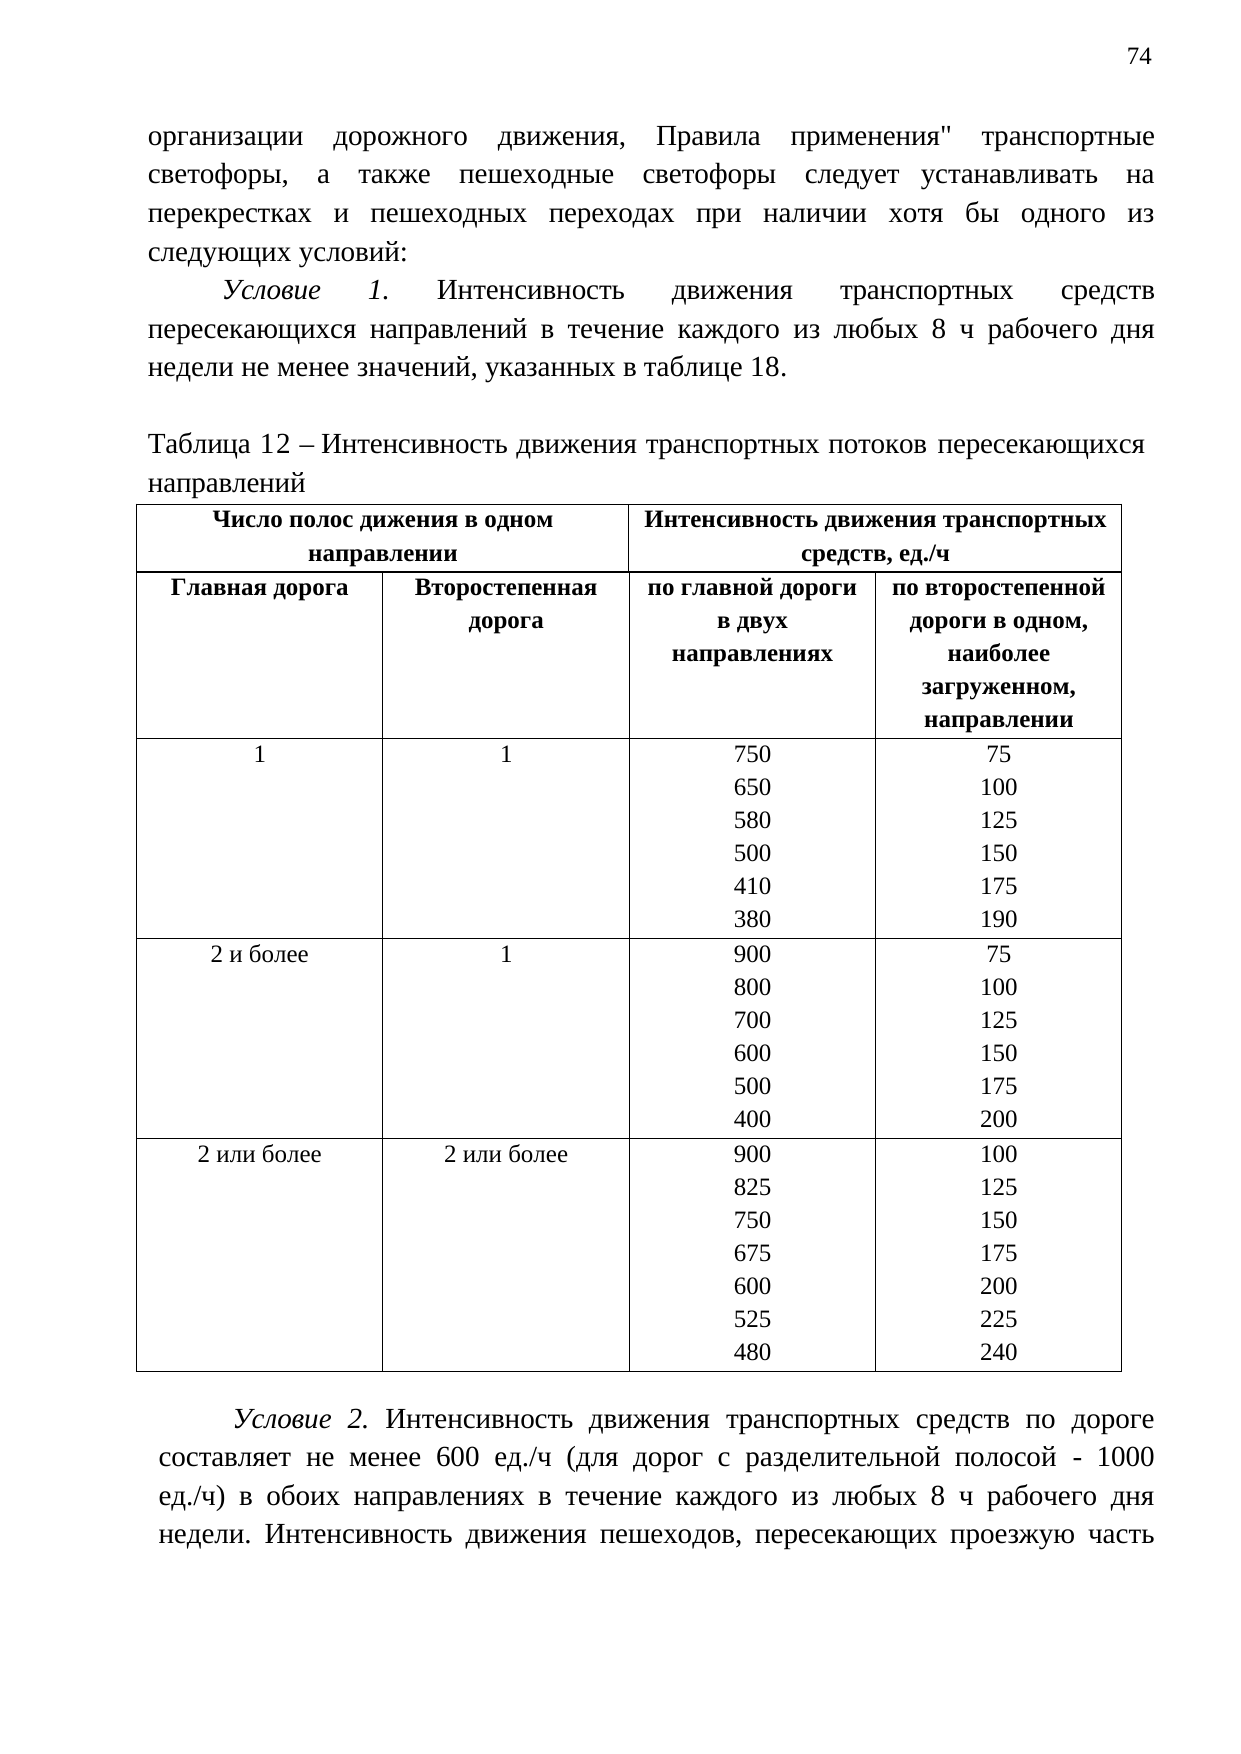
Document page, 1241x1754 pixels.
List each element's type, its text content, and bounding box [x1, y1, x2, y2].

table_cell 1 [137, 739, 382, 938]
table_cell 75 100 125 150 175 190 [876, 739, 1121, 938]
table_cell 1 [383, 939, 629, 1138]
table_header Интенсивность движения транспортных средств, ед./ч [629, 505, 1121, 571]
table_cell 2 или более [137, 1139, 382, 1371]
text Условие 1. Интенсивность движения транспортных средств пересекающихся направлений в течение каждого из любых 8 ч рабочего дня недели не менее значений, указанных в таблице 18. [148, 272, 1155, 383]
table_cell 2 или более [383, 1139, 629, 1371]
text Таблица 12 – Интенсивность движения транспортных потоков пересекающихся направлений [148, 426, 1152, 498]
table_cell 75 100 125 150 175 200 [876, 939, 1121, 1138]
table_cell Второстепенная дорога [383, 573, 629, 738]
table_cell 2 и более [137, 939, 382, 1138]
table_header Число полос дижения в одном направлении [137, 505, 628, 571]
table_cell Главная дорога [137, 573, 382, 738]
table_cell 900 825 750 675 600 525 480 [630, 1139, 875, 1371]
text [158, 1401, 1155, 1550]
table_cell 900 800 700 600 500 400 [630, 939, 875, 1138]
table_cell по второстепенной дороги в одном, наиболее загруженном, направлении [876, 573, 1121, 738]
table_cell 100 125 150 175 200 225 240 [876, 1139, 1121, 1371]
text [148, 118, 1155, 267]
table_cell 1 [383, 739, 629, 938]
table_cell по главной дороги в двух направлениях [630, 573, 875, 738]
table_cell 750 650 580 500 410 380 [630, 739, 875, 938]
